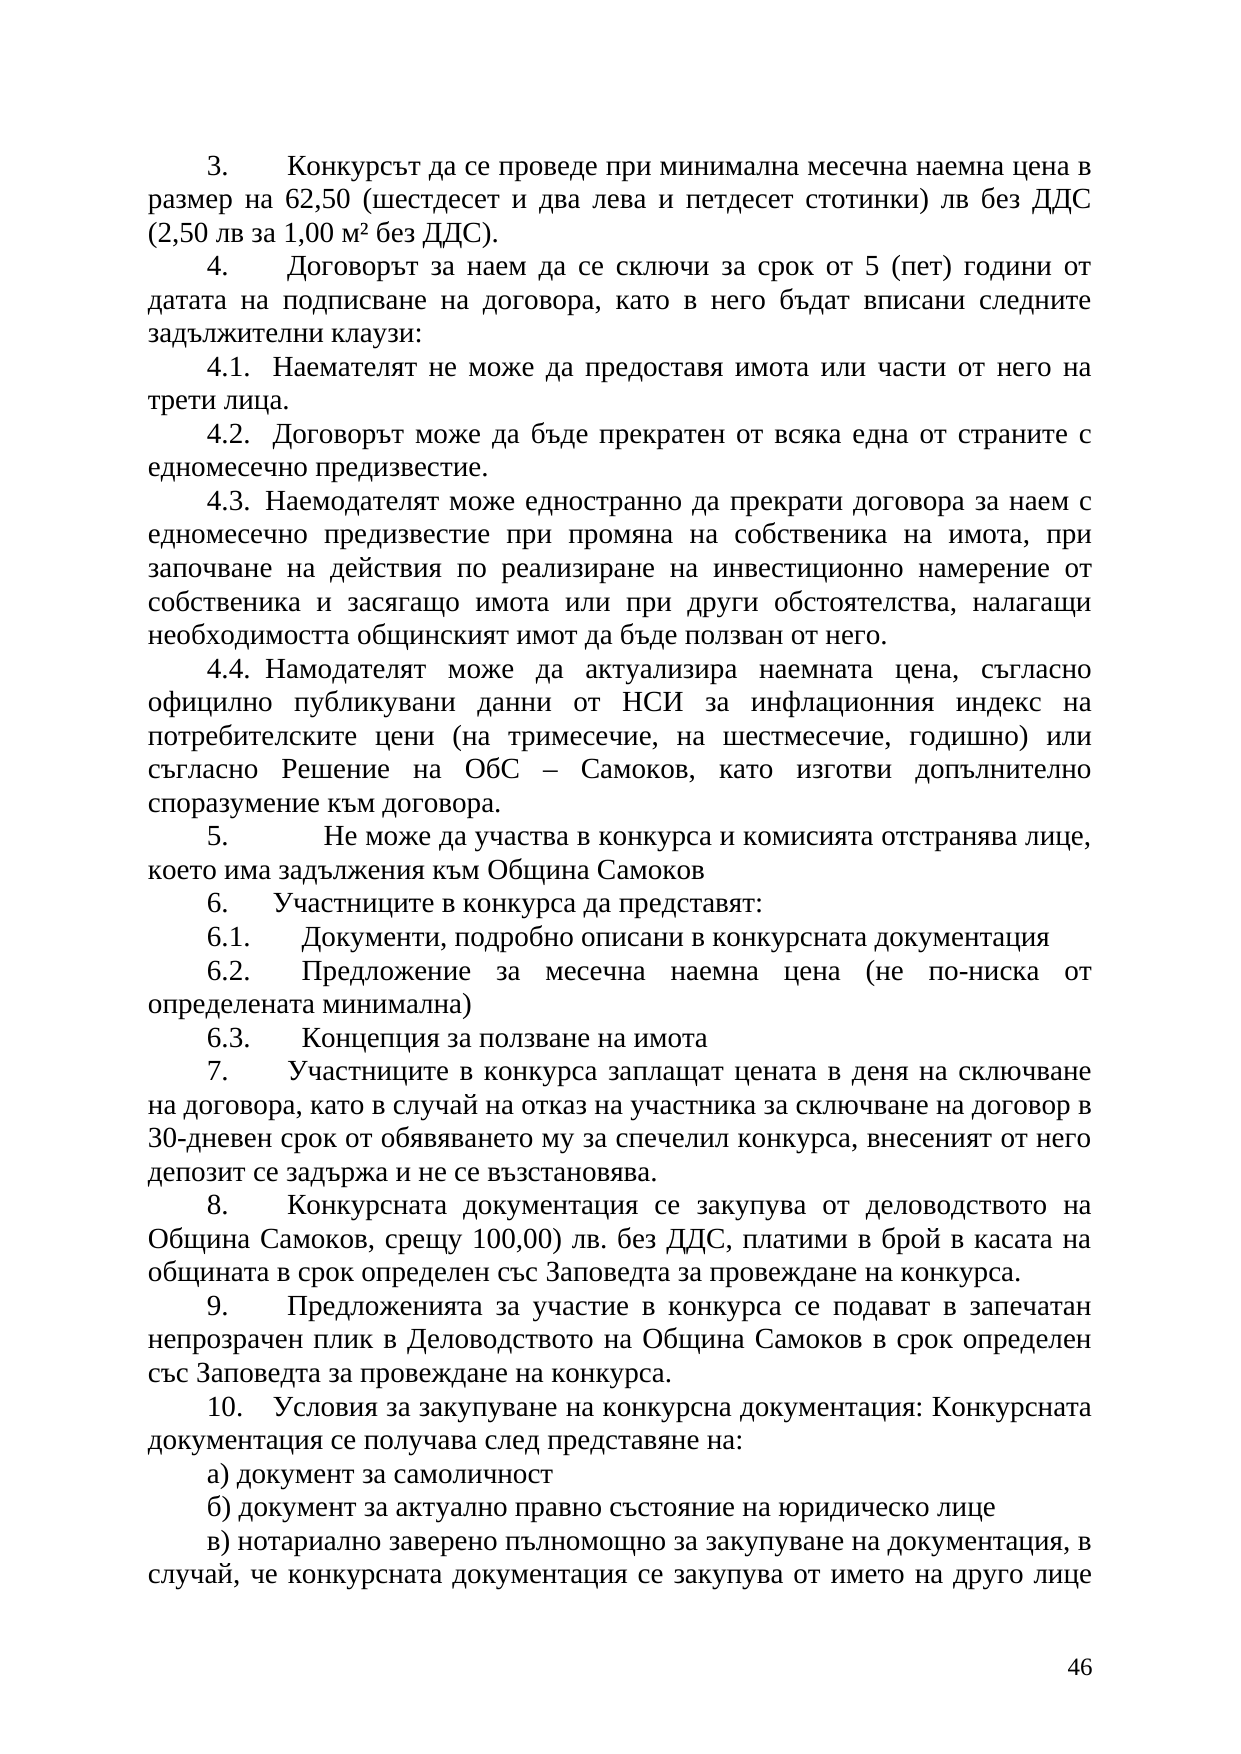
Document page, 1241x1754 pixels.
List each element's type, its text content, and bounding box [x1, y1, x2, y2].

text 7. Участниците в конкурса заплащат цената в деня на сключване на договора, като в случай на отказ на участника за сключване на договор в 30-дневен срок от обявяването му за спечелил конкурса, внесеният от него депозит се задържа и не се възстановява. [148, 1053, 1093, 1187]
text 4.2. Договорът може да бъде прекратен от всяка една от страните с едномесечно предизвестие. [148, 416, 1093, 483]
text 4.4. Намодателят може да актуализира наемната цена, съгласно официлно публикувани данни от НСИ за инфлационния индекс на потребителските цени (на тримесечие, на шестмесечие, годишно) или съгласно Решение на ОбС – Самоков, като изготви допълнително споразумение към договора. [148, 651, 1093, 818]
text 3. Конкурсът да се проведе при минимална месечна наемна цена в размер на 62,50 (шестдесет и два лева и петдесет стотинки) лв без ДДС (2,50 лв за 1,00 м² без ДДС). [148, 148, 1093, 248]
text 9. Предложенията за участие в конкурса се подават в запечатан непрозрачен плик в Деловодството на Община Самоков в срок определен със Заповедта за провеждане на конкурса. [148, 1288, 1093, 1389]
text 4. Договорът за наем да се сключи за срок от 5 (пет) години от датата на подписване на договора, като в него бъдат вписани следните задължителни клаузи: [148, 248, 1093, 349]
text 6.1. Документи, подробно описани в конкурсната документация [148, 919, 1093, 953]
text 5. Не може да участва в конкурса и комисията отстранява лице, което има задължения към Община Самоков [148, 818, 1093, 886]
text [148, 1523, 1093, 1590]
text 6.2. Предложение за месечна наемна цена (не по-ниска от определената минимална) [148, 953, 1093, 1020]
text б) документ за актуално правно състояние на юридическо лице [148, 1489, 1093, 1523]
text 6. Участниците в конкурса да представят: [148, 886, 1093, 919]
text 4.1. Наемателят не може да предоставя имота или части от него на трети лица. [148, 349, 1093, 416]
text а) документ за самоличност [148, 1456, 1093, 1489]
text 8. Конкурсната документация се закупува от деловодството на Община Самоков, срещу 100,00) лв. без ДДС, платими в брой в касата на общината в срок определен със Заповедта за провеждане на конкурса. [148, 1187, 1093, 1288]
text 4.3. Наемодателят може едностранно да прекрати договора за наем с едномесечно предизвестие при промяна на собственика на имота, при започване на действия по реализиране на инвестиционно намерение от собственика и засягащо имота или при други обстоятелства, налагащи необходимостта общинският имот да бъде ползван от него. [148, 483, 1093, 651]
text 10. Условия за закупуване на конкурсна документация: Конкурсната документация се получава след представяне на: [148, 1389, 1093, 1456]
text 6.3. Концепция за ползване на имота [148, 1020, 1093, 1053]
